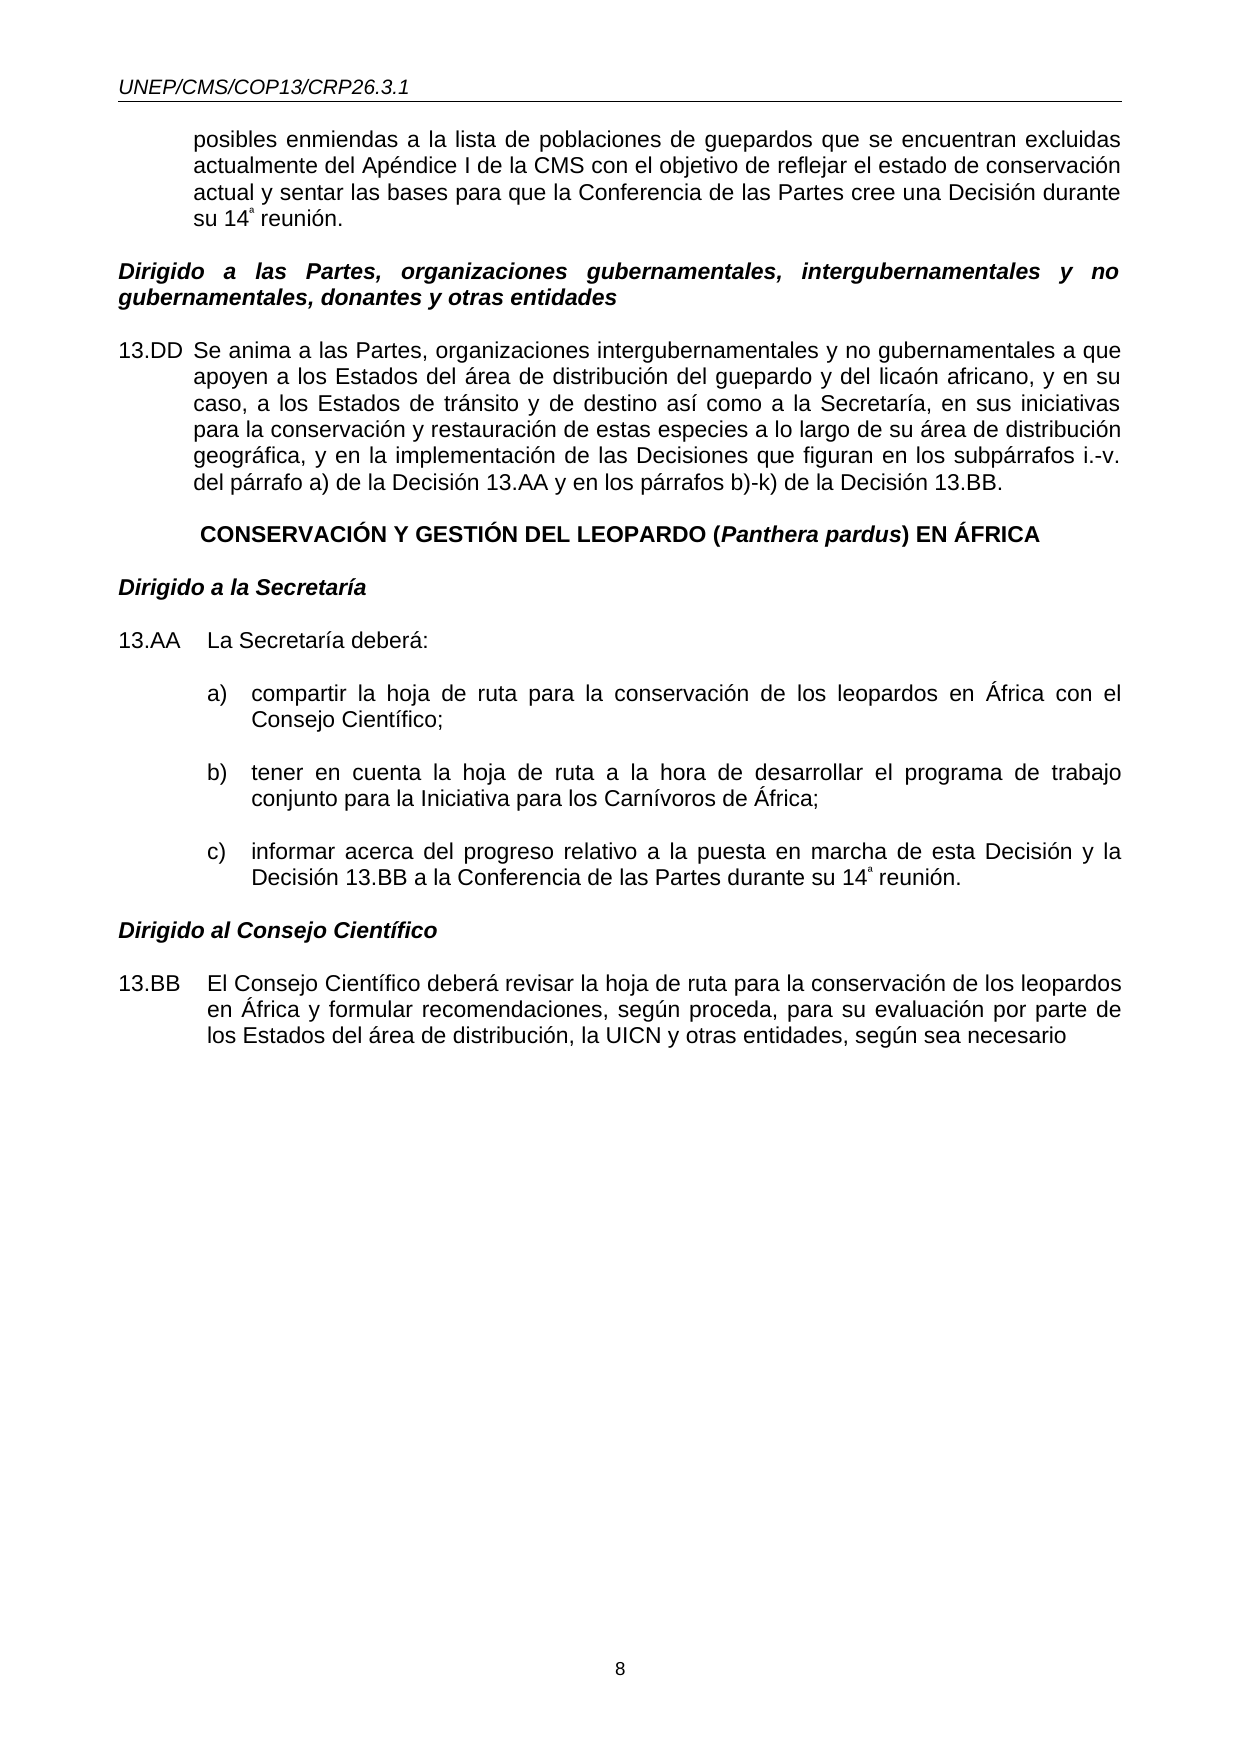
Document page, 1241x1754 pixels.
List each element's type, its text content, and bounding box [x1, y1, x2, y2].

text 13.BB El Consejo Científico deberá revisar la hoja de ruta para la conservación de los leopardos en África y formular recomendaciones, según proceda, para su evaluación por parte de los Estados del área de distribución, la UICN y otras entidades, según sea necesario [118, 969, 1122, 1048]
list tener en cuenta la hoja de ruta a la hora de desarrollar el programa de trabajo conjunto para la Iniciativa para los Carnívoros de África; [207, 759, 1122, 811]
text 13.AA La Secretaría deberá: [118, 627, 1122, 653]
text Dirigido al Consejo Científico [118, 917, 1122, 943]
list compartir la hoja de ruta para la conservación de los leopardos en África con el Consejo Científico; [207, 679, 1122, 732]
text Dirigido a la Secretaría [118, 574, 1122, 601]
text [118, 126, 1122, 232]
text CONSERVACIÓN Y GESTIÓN DEL LEOPARDO (Panthera pardus) EN ÁFRICA [118, 521, 1122, 548]
text 13.DD Se anima a las Partes, organizaciones intergubernamentales y no gubernamentales a que apoyen a los Estados del área de distribución del guepardo y del licaón africano, y en su caso, a los Estados de tránsito y de destino así como a la Secretaría, en sus iniciativas para la conservación y restauración de estas especies a lo largo de su área de distribución geográfica, y en la implementación de las Decisiones que figuran en los subpárrafos i.-v. del párrafo a) de la Decisión 13.AA y en los párrafos b)-k) de la Decisión 13.BB. [118, 337, 1122, 495]
text Dirigido a las Partes, organizaciones gubernamentales, intergubernamentales y no gubernamentales, donantes y otras entidades [118, 258, 1122, 311]
list informar acerca del progreso relativo a la puesta en marcha de esta Decisión y la Decisión 13.BB a la Conferencia de las Partes durante su 14ª reunión. [207, 838, 1122, 890]
